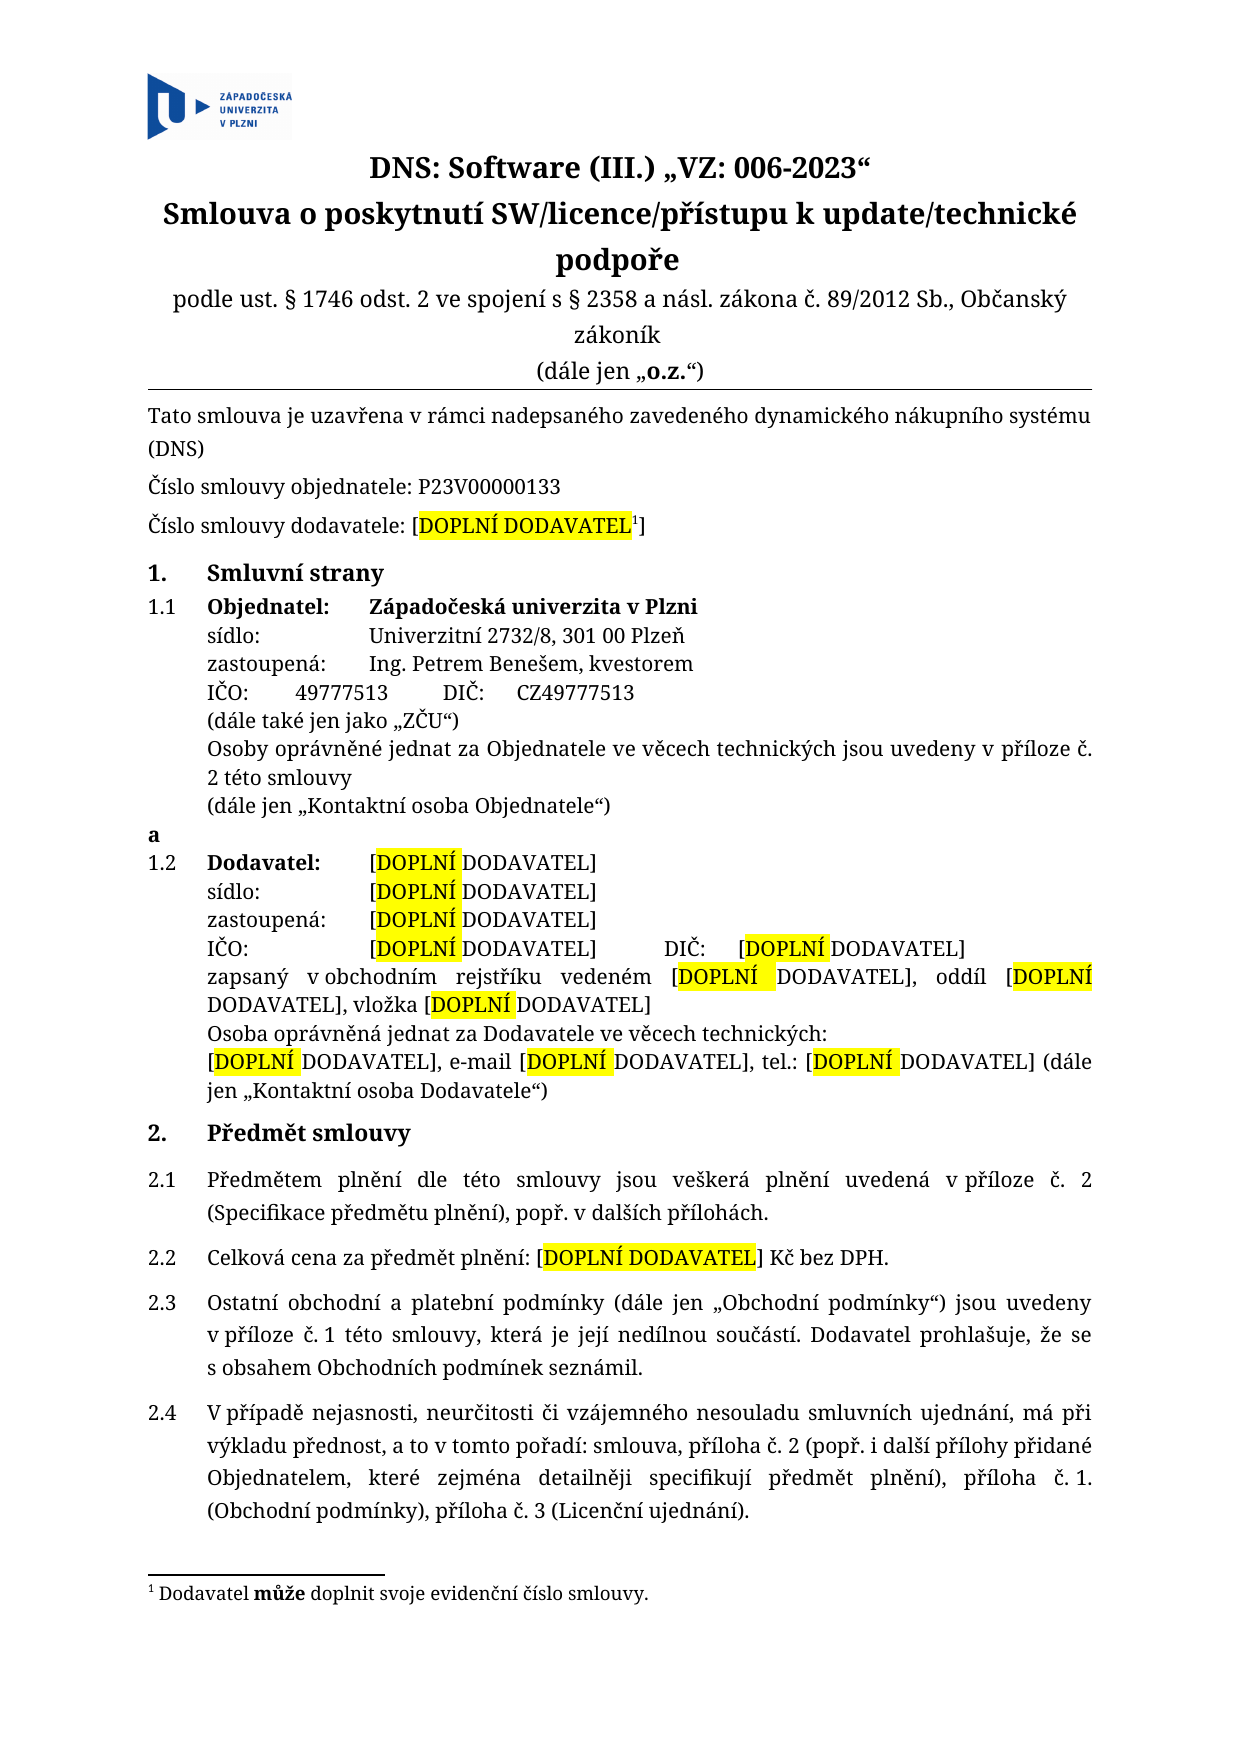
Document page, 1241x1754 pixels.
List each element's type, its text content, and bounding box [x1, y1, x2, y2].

text Smlouva o poskytnutí SW/licence/přístupu k update/technické podpoře podle ust. § 1746 odst. 2 ve spojení s § 2358 a násl. zákona č. 89/2012 Sb., Občanský zákoník (dále jen „o.z.“) [148, 193, 1092, 389]
list Celková cena za předmět plnění: [DOPLNÍ DODAVATEL] Kč bez DPH. [148, 1243, 543, 1271]
list Objednatel: Západočeská univerzita v Plzni [148, 592, 1092, 621]
text IČO: [DOPLNÍ DODAVATEL] DIČ: [DOPLNÍ DODAVATEL] [830, 934, 1092, 962]
list Předmět smlouvy [148, 1117, 1092, 1148]
text (dále také jen jako „ZČU“) [207, 706, 1092, 734]
text zapsaný v obchodním rejstříku vedeném [DOPLNÍ DODAVATEL], oddíl [DOPLNÍ DODAVATEL], vložka [DOPLNÍ DODAVATEL] [207, 962, 1092, 1019]
list Ostatní obchodní a platební podmínky (dále jen „Obchodní podmínky“) jsou uvedeny v příloze č. 1 této smlouvy, která je její nedílnou součástí. Dodavatel prohlašuje, že se s obsahem Obchodních podmínek seznámil. [148, 1288, 1092, 1382]
text [DOPLNÍ DODAVATEL], e-mail [DOPLNÍ DODAVATEL], tel.: [DOPLNÍ DODAVATEL] (dále jen „Kontaktní osoba Dodavatele“) [207, 1047, 1092, 1104]
list Předmětem plnění dle této smlouvy jsou veškerá plnění uvedená v příloze č. 2 (Specifikace předmětu plnění), popř. v dalších přílohách. [148, 1165, 1092, 1226]
text (dále jen „Kontaktní osoba Objednatele“) [207, 791, 1092, 820]
text zastoupená: [DOPLNÍ DODAVATEL] [207, 905, 376, 934]
text Tato smlouva je uzavřena v rámci nadepsaného zavedeného dynamického nákupního systému (DNS) [148, 401, 1092, 462]
text zastoupená: Ing. Petrem Benešem, kvestorem [207, 649, 1092, 678]
text Číslo smlouvy dodavatele: [DOPLNÍ DODAVATEL] [148, 511, 419, 540]
text IČO: [DOPLNÍ DODAVATEL] DIČ: [DOPLNÍ DODAVATEL] [207, 934, 376, 962]
text sídlo: Univerzitní 2732/8, 301 00 Plzeň [207, 621, 1092, 649]
text Číslo smlouvy objednatele: P23V00000133 [148, 472, 1092, 501]
list Smluvní strany [148, 556, 1092, 588]
text sídlo: [DOPLNÍ DODAVATEL] [462, 877, 1092, 905]
picture [147, 73, 292, 140]
text IČO: 49777513 DIČ: CZ49777513 [207, 678, 1092, 706]
text zastoupená: [DOPLNÍ DODAVATEL] [462, 905, 1092, 934]
list V případě nejasnosti, neurčitosti či vzájemného nesouladu smluvních ujednání, má při výkladu přednost, a to v tomto pořadí: smlouva, příloha č. 2 (popř. i další přílohy přidané Objednatelem, které zejména detailněji specifikují předmět plnění), příloha č. 1. (Obchodní podmínky), příloha č. 3 (Licenční ujednání). [148, 1398, 1092, 1524]
text DNS: Software (III.) „VZ: 006-2023“ [148, 148, 1092, 187]
list Dodavatel: [DOPLNÍ DODAVATEL] [148, 848, 376, 877]
list Dodavatel: [DOPLNÍ DODAVATEL] [462, 848, 1092, 877]
text IČO: [DOPLNÍ DODAVATEL] DIČ: [DOPLNÍ DODAVATEL] [462, 934, 745, 962]
text sídlo: [DOPLNÍ DODAVATEL] [207, 877, 376, 905]
text Osoby oprávněné jednat za Objednatele ve věcech technických jsou uvedeny v příloze č. 2 této smlouvy [207, 734, 1092, 791]
text Osoba oprávněná jednat za Dodavatele ve věcech technických: [207, 1019, 1092, 1047]
text Číslo smlouvy dodavatele: [DOPLNÍ DODAVATEL] [632, 511, 1092, 540]
text a [148, 820, 1092, 848]
list Celková cena za předmět plnění: [DOPLNÍ DODAVATEL] Kč bez DPH. [756, 1243, 1092, 1271]
